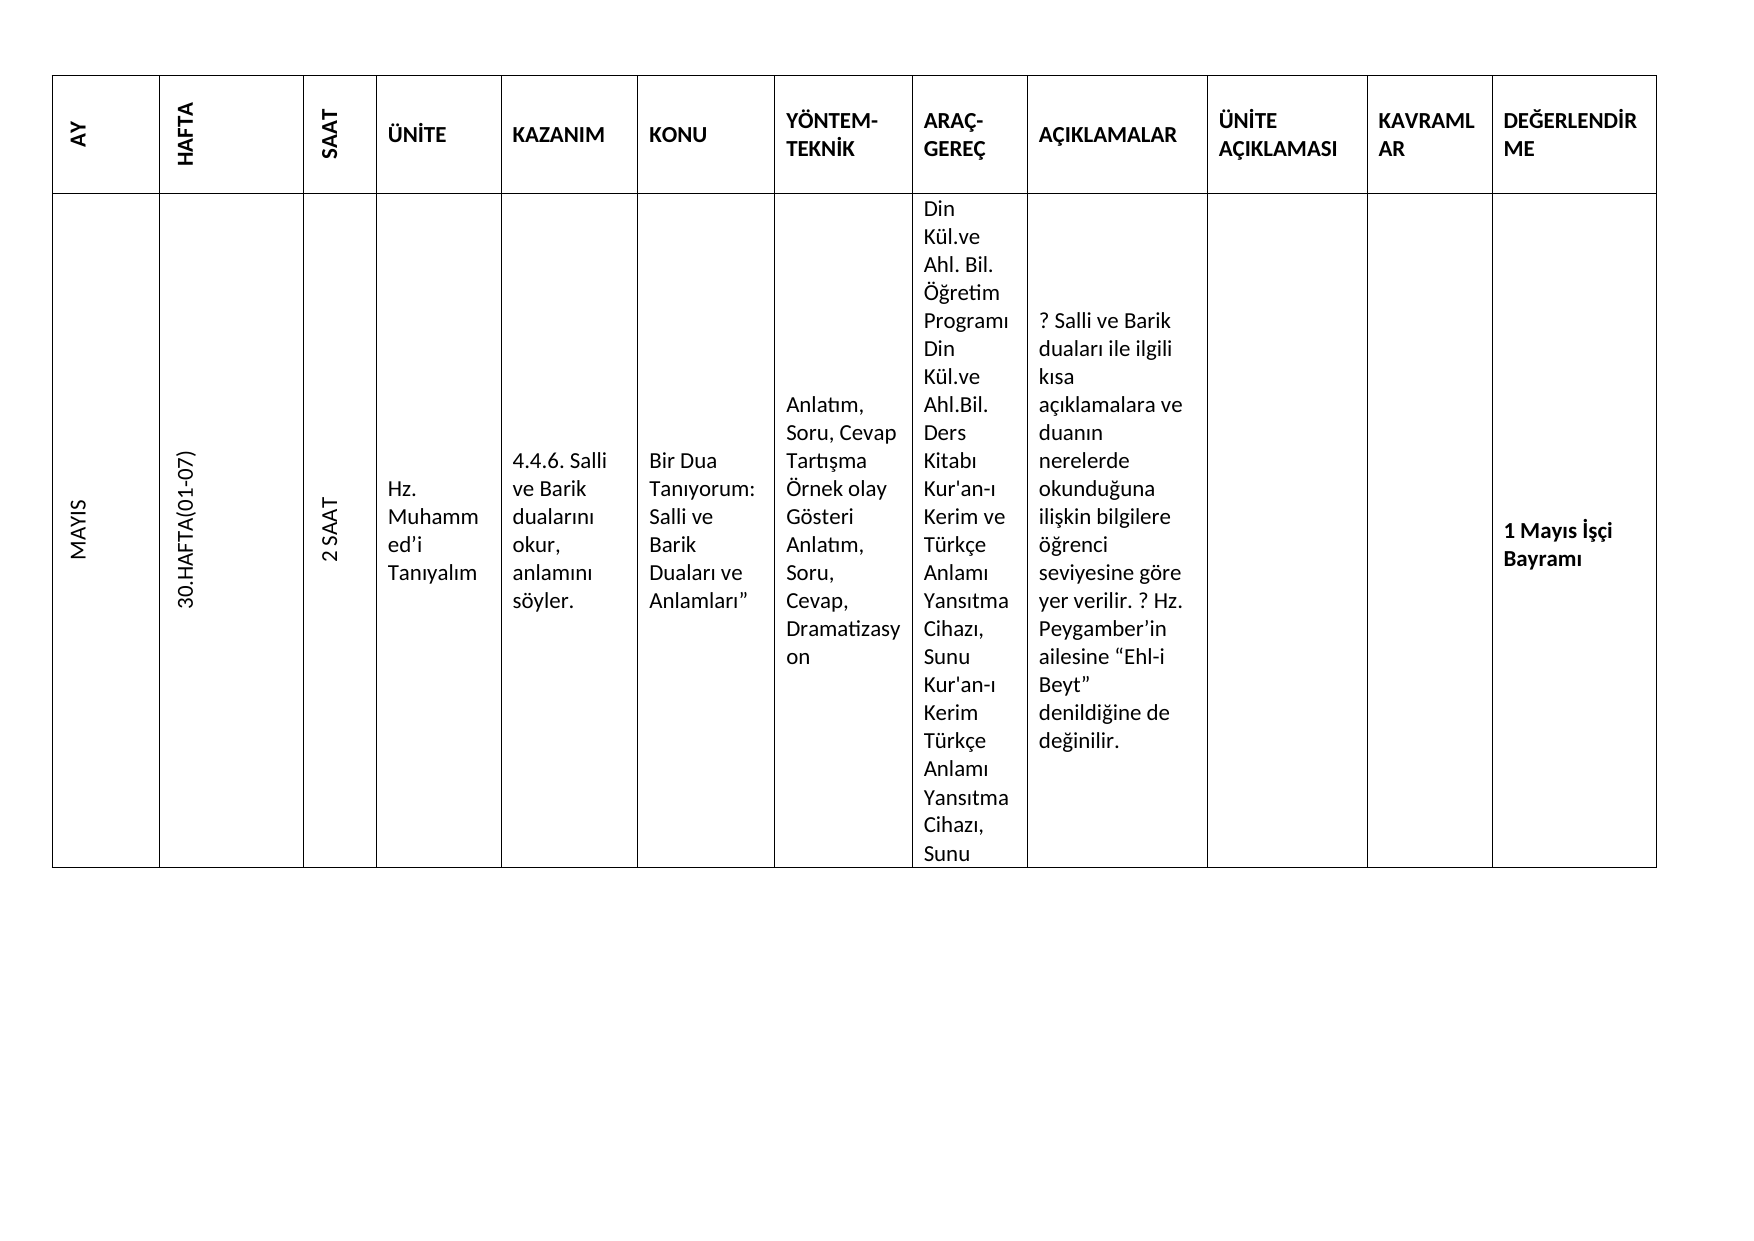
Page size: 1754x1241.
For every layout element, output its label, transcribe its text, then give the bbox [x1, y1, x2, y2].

table_header ÜNİTE [377, 76, 501, 193]
table_cell Bir Dua Tanıyorum: Salli ve Barik Duaları ve Anlamları” [638, 194, 774, 867]
table_cell [1208, 194, 1367, 867]
table_cell 30.HAFTA(01-07) [160, 194, 303, 867]
table_header ÜNİTE AÇIKLAMASI [1208, 76, 1367, 193]
table_cell Anlatım, Soru, Cevap Tartışma Örnek olay Gösteri Anlatım, Soru, Cevap, Dramatizasyon [775, 194, 912, 867]
table_header KAZANIM [502, 76, 637, 193]
table_header ARAÇ-GEREÇ [913, 76, 1027, 193]
table_cell Din Kül.ve Ahl. Bil. Öğretim Programı Din Kül.ve Ahl.Bil. Ders Kitabı Kur'an-ı Kerim ve Türkçe Anlamı Yansıtma Cihazı, Sunu Kur'an-ı Kerim Türkçe Anlamı Yansıtma Cihazı, Sunu [913, 194, 1027, 867]
table_header SAAT [304, 76, 376, 193]
table_cell 4.4.6. Salli ve Barik dualarını okur, anlamını söyler. [502, 194, 637, 867]
table_header KONU [638, 76, 774, 193]
table_cell Hz. Muhammed’i Tanıyalım [377, 194, 501, 867]
table_cell ? Salli ve Barik duaları ile ilgili kısa açıklamalara ve duanın nerelerde okunduğuna ilişkin bilgilere öğrenci seviyesine göre yer verilir. ? Hz. Peygamber’in ailesine “Ehl-i Beyt” denildiğine de değinilir. [1028, 194, 1207, 867]
table_header HAFTA [160, 76, 303, 193]
table_cell MAYIS [53, 194, 159, 867]
table_header KAVRAMLAR [1368, 76, 1492, 193]
table_header YÖNTEM-TEKNİK [775, 76, 912, 193]
table_header AÇIKLAMALAR [1028, 76, 1207, 193]
table_cell [1368, 194, 1492, 867]
table_header AY [53, 76, 159, 193]
table_header DEĞERLENDİRME [1493, 76, 1656, 193]
table_cell 2 SAAT [304, 194, 376, 867]
table_cell 1 Mayıs İşçi Bayramı [1493, 194, 1656, 867]
